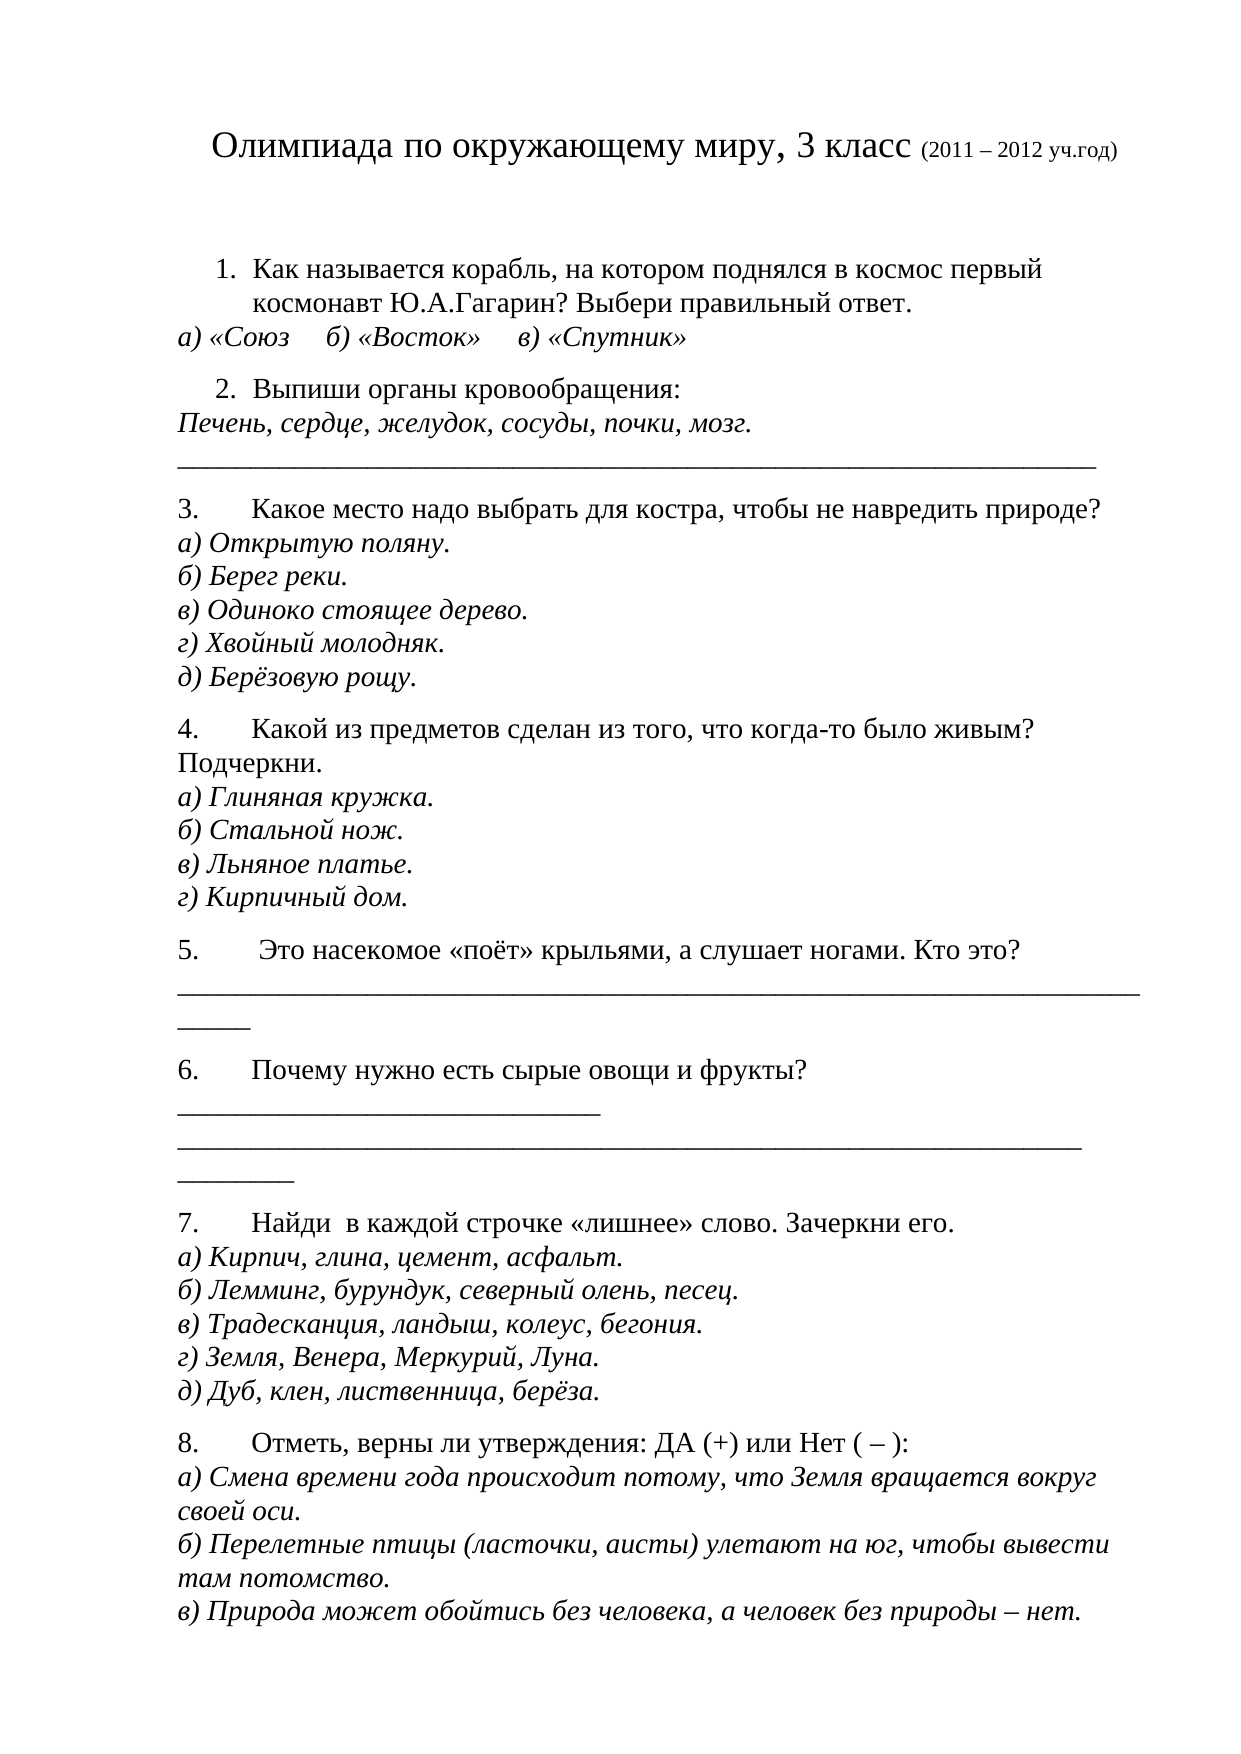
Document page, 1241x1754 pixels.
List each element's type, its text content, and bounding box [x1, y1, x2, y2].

list д) Дуб, клен, лиственница, берёза. [177, 1373, 1152, 1406]
list в) Льняное платье. [177, 846, 1152, 879]
list б) Лемминг, бурундук, северный олень, песец. [177, 1272, 1152, 1306]
list б) Стальной нож. [177, 812, 1152, 846]
list д) Берёзовую рощу. [177, 659, 1152, 692]
list а) Кирпич, глина, цемент, асфальт. [177, 1239, 1152, 1272]
text Олимпиада по окружающему миру, 3 класс (2011 – 2012 уч.год) [177, 118, 1152, 166]
list Найди в каждой строчке «лишнее» слово. Зачеркни его. [177, 1205, 1152, 1239]
list г) Земля, Венера, Меркурий, Луна. [177, 1339, 1152, 1373]
list Отметь, верны ли утверждения: ДА (+) или Нет ( – ): [177, 1426, 1152, 1459]
list а) Смена времени года происходит потому, что Земля вращается вокруг своей оси. [177, 1459, 1152, 1526]
list Какое место надо выбрать для костра, чтобы не навредить природе? [177, 491, 1152, 525]
list Какой из предметов сделан из того, что когда-то было живым? Подчеркни. [177, 712, 1152, 779]
list г) Кирпичный дом. [177, 879, 1152, 913]
list б) Перелетные птицы (ласточки, аисты) улетают на юг, чтобы вывести там потомство. [177, 1526, 1152, 1593]
list Выпиши органы кровообращения: [215, 371, 1152, 405]
list Как называется корабль, на котором поднялся в космос первый космонавт Ю.А.Гагарин? Выбери правильный ответ. [215, 252, 1152, 319]
list ______________________________________________________________ ________ [177, 1119, 1152, 1186]
list в) Одиноко стоящее дерево. [177, 592, 1152, 625]
list в) Традесканция, ландыш, колеус, бегония. [177, 1306, 1152, 1339]
list Печень, сердце, желудок, сосуды, почки, мозг. [177, 405, 1152, 438]
list _______________________________________________________________________ [177, 966, 1152, 1033]
list Почему нужно есть сырые овощи и фрукты?_____________________________ [177, 1052, 1152, 1119]
list в) Природа может обойтись без человека, а человек без природы – нет. [177, 1593, 1152, 1627]
list а) Открытую поляну. [177, 525, 1152, 558]
list а) Глиняная кружка. [177, 779, 1152, 812]
list Это насекомое «поёт» крыльями, а слушает ногами. Кто это? [177, 932, 1152, 966]
list г) Хвойный молодняк. [177, 625, 1152, 659]
list _______________________________________________________________ [177, 438, 1152, 472]
list б) Берег реки. [177, 558, 1152, 592]
list а) «Союз б) «Восток» в) «Спутник» [177, 319, 1152, 352]
